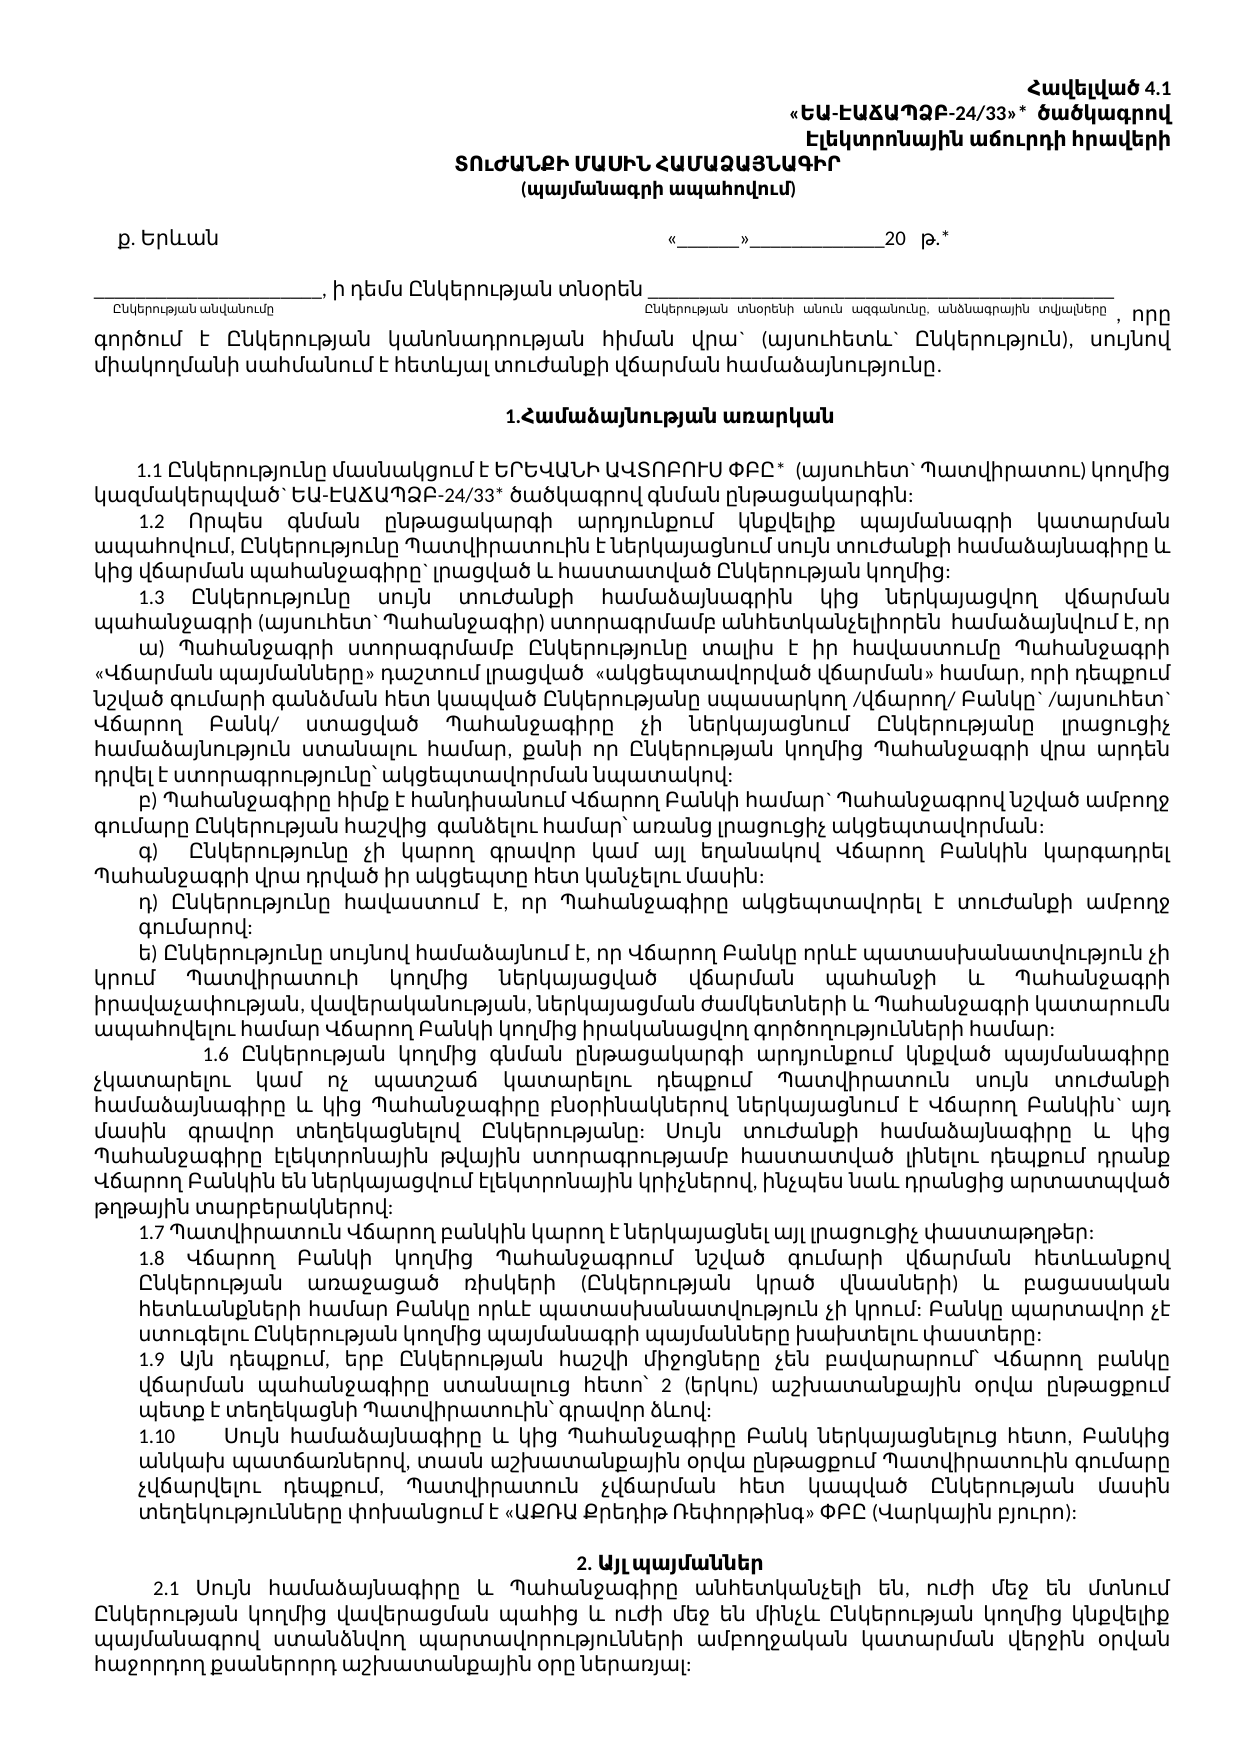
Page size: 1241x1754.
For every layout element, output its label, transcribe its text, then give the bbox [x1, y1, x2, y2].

text 1.7 Պատվիրատուն Վճարող բանկին կարող է ներկայացնել այլ լրացուցիչ փաստաթղթեր: [138, 1219, 1171, 1245]
text 2.1 Սույն համաձայնագիրը և Պահանջագիրը անհետկանչելի են, ուժի մեջ են մտնում Ընկերության կողմից վավերացման պահից և ուժի մեջ են մինչև Ընկերության կողմից կնքվելիք պայմանագրով ստանձնվող պարտավորությունների ամբողջական կատարման վերջին օրվան հաջորդող քսաներորդ աշխատանքային օրը ներառյալ: [94, 1575, 1171, 1677]
text Ընկերության անվանումը Ընկերության տնօրենի անուն ազգանունը, անձնագրային տվյալները , որը գործում է Ընկերության կանոնադրության հիման վրա` (այսուհետև` Ընկերություն), սույնով միակողմանի սահմանում է հետևյալ տուժանքի վճարման համաձայնությունը. [94, 301, 1171, 377]
text 1.9 Այն դեպքում, երբ Ընկերության հաշվի միջոցները չեն բավարարում՝ Վճարող բանկը վճարման պահանջագիրը ստանալուց հետո՝ 2 (երկու) աշխատանքային օրվա ընթացքում պետք է տեղեկացնի Պատվիրատուին՝ գրավոր ձևով: [138, 1347, 1171, 1423]
text Հավելված 4.1 [94, 75, 1171, 100]
text 1.2 Որպես գնման ընթացակարգի արդյունքում կնքվելիք պայմանագրի կատարման ապահովում, Ընկերությունը Պատվիրատուին է ներկայացնում սույն տուժանքի համաձայնագիրը և կից վճարման պահանջագիրը` լրացված և հաստատված Ընկերության կողմից: [94, 508, 1171, 584]
text 1.1 Ընկերությունը մասնակցում է ԵՐԵՎԱՆԻ ԱՎՏՈԲՈՒՍ ՓԲԸ* (այսուհետ` Պատվիրատու) կողմից կազմակերպված` ԵԱ-ԷԱՃԱՊՁԲ-24/33* ծածկագրով գնման ընթացակարգին: [94, 457, 1171, 508]
text 1.8 Վճարող Բանկի կողմից Պահանջագրում նշված գումարի վճարման հետևանքով Ընկերության առաջացած ռիսկերի (Ընկերության կրած վնասների) և բացասական հետևանքների համար Բանկը որևէ պատասխանատվություն չի կրում: Բանկը պարտավոր չէ ստուգելու Ընկերության կողմից պայմանագրի պայմանները խախտելու փաստերը: [138, 1245, 1171, 1347]
text 1.10 Սույն համաձայնագիրը և կից Պահանջագիրը Բանկ ներկայացնելուց հետո, Բանկից անկախ պատճառներով, տասն աշխատանքային օրվա ընթացքում Պատվիրատուին գումարը չվճարվելու դեպքում, Պատվիրատուն չվճարման հետ կապված Ընկերության մասին տեղեկությունները փոխանցում է «ԱՔՌԱ Քրեդիթ Ռեփորթինգ» ՓԲԸ (Վարկային բյուրո): [138, 1423, 1171, 1524]
text ՏՈւԺԱՆՔԻ ՄԱՍԻՆ ՀԱՄԱՁԱՅՆԱԳԻՐ [94, 151, 1171, 177]
text 1.6 Ընկերության կողմից գնման ընթացակարգի արդյունքում կնքված պայմանագիրը չկատարելու կամ ոչ պատշաճ կատարելու դեպքում Պատվիրատուն սույն տուժանքի համաձայնագիրը և կից Պահանջագիրը բնօրինակներով ներկայացնում է Վճարող Բանկին` այդ մասին գրավոր տեղեկացնելով Ընկերությանը: Սույն տուժանքի համաձայնագիրը և կից Պահանջագիրը էլեկտրոնային թվային ստորագրությամբ հաստատված լինելու դեպքում դրանք Վճարող Բանկին են ներկայացվում էլեկտրոնային կրիչներով, ինչպես նաև դրանցից արտատպված թղթային տարբերակներով: [94, 1042, 1171, 1219]
text գ) Ընկերությունը չի կարող գրավոր կամ այլ եղանակով Վճարող Բանկին կարգադրել Պահանջագրի վրա դրված իր ակցեպտը հետ կանչելու մասին: [94, 838, 1171, 889]
text 1.3 Ընկերությունը սույն տուժանքի համաձայնագրին կից ներկայացվող վճարման պահանջագրի (այսուհետ` Պահանջագիր) ստորագրմամբ անհետկանչելիորեն համաձայնվում է, որ [94, 584, 1171, 635]
text ______________________, ի դեմս Ընկերության տնօրեն _____________________________________________ [94, 276, 1171, 301]
text «ԵԱ-ԷԱՃԱՊՁԲ-24/33»* ծածկագրով [94, 100, 1171, 126]
text Էլեկտրոնային աճուրդի հրավերի [94, 126, 1171, 151]
text դ) Ընկերությունը հավաստում է, որ Պահանջագիրը ակցեպտավորել է տուժանքի ամբողջ գումարով: [138, 889, 1171, 940]
text ե) Ընկերությունը սույնով համաձայնում է, որ Վճարող Բանկը որևէ պատասխանատվություն չի կրում Պատվիրատուի կողմից ներկայացված վճարման պահանջի և Պահանջագրի իրավաչափության, վավերականության, ներկայացման ժամկետների և Պահանջագրի կատարումն ապահովելու համար Վճարող Բանկի կողմից իրականացվող գործողությունների համար: [94, 940, 1171, 1042]
text 1.Համաձայնության առարկան [169, 403, 1171, 428]
text բ) Պահանջագիրը հիմք է հանդիսանում Վճարող Բանկի համար` Պահանջագրով նշված ամբողջ գումարը Ընկերության հաշվից գանձելու համար՝ առանց լրացուցիչ ակցեպտավորման: [94, 787, 1171, 838]
text ա) Պահանջագրի ստորագրմամբ Ընկերությունը տալիս է իր հավաստումը Պահանջագրի «Վճարման պայմանները» դաշտում լրացված «ակցեպտավորված վճարման» համար, որի դեպքում նշված գումարի գանձման հետ կապված Ընկերությանը սպասարկող /վճարող/ Բանկը` /այսուհետ` Վճարող Բանկ/ ստացված Պահանջագիրը չի ներկայացնում Ընկերությանը լրացուցիչ համաձայնություն ստանալու համար, քանի որ Ընկերության կողմից Պահանջագրի վրա արդեն դրվել է ստորագրությունը՝ ակցեպտավորման նպատակով: [94, 635, 1171, 787]
text (պայմանագրի ապահովում) [94, 177, 1171, 199]
text ք. Երևան «______»_____________20 թ.* [94, 225, 1171, 250]
text 2. Այլ պայմաններ [169, 1550, 1171, 1575]
